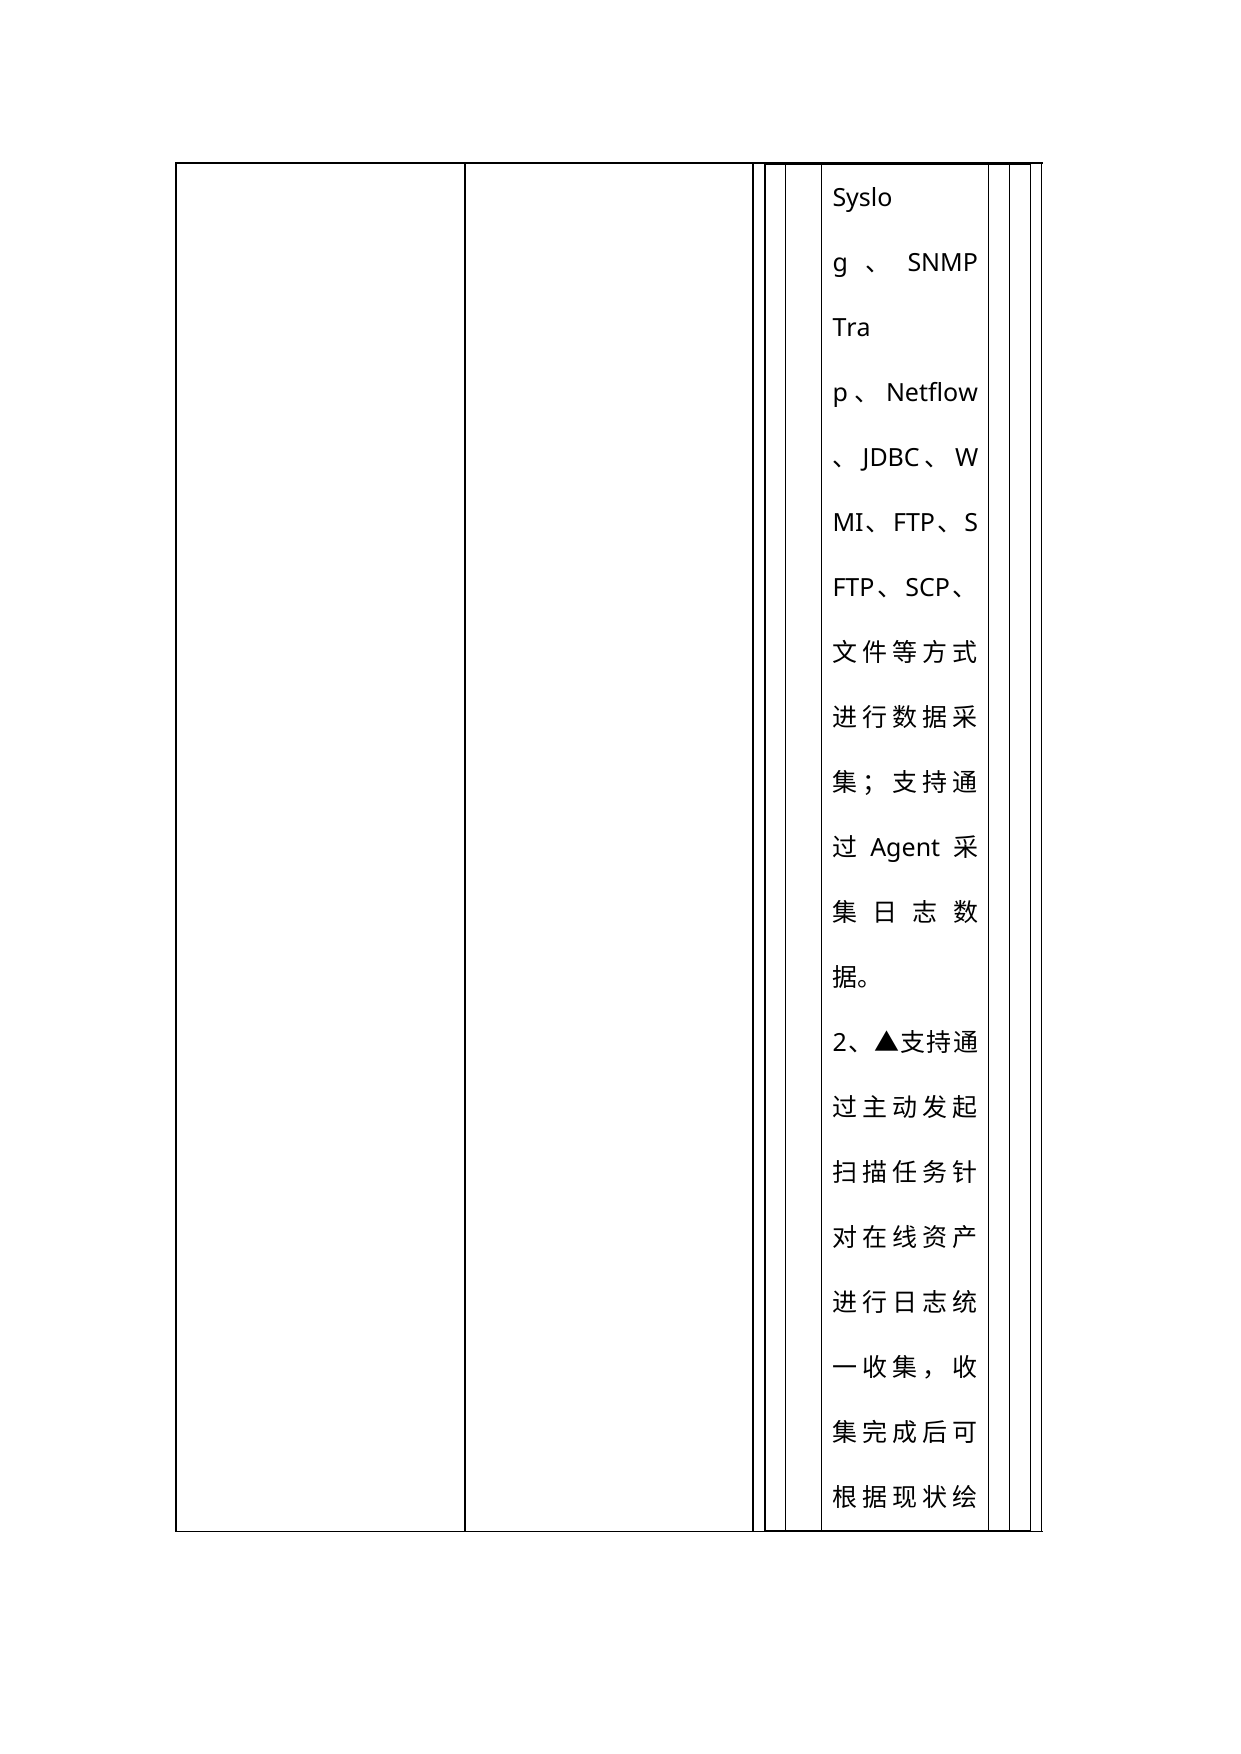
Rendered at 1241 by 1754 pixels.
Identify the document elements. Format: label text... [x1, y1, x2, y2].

table_cell [766, 165, 785, 1530]
table_cell 1 [177, 164, 464, 1531]
table_cell [822, 165, 988, 1530]
table_cell [786, 165, 821, 1530]
table_cell [1031, 164, 1041, 1531]
table_cell [466, 164, 752, 1531]
table_cell [754, 164, 764, 1531]
table_cell [1010, 165, 1030, 1530]
table_cell [989, 165, 1009, 1530]
